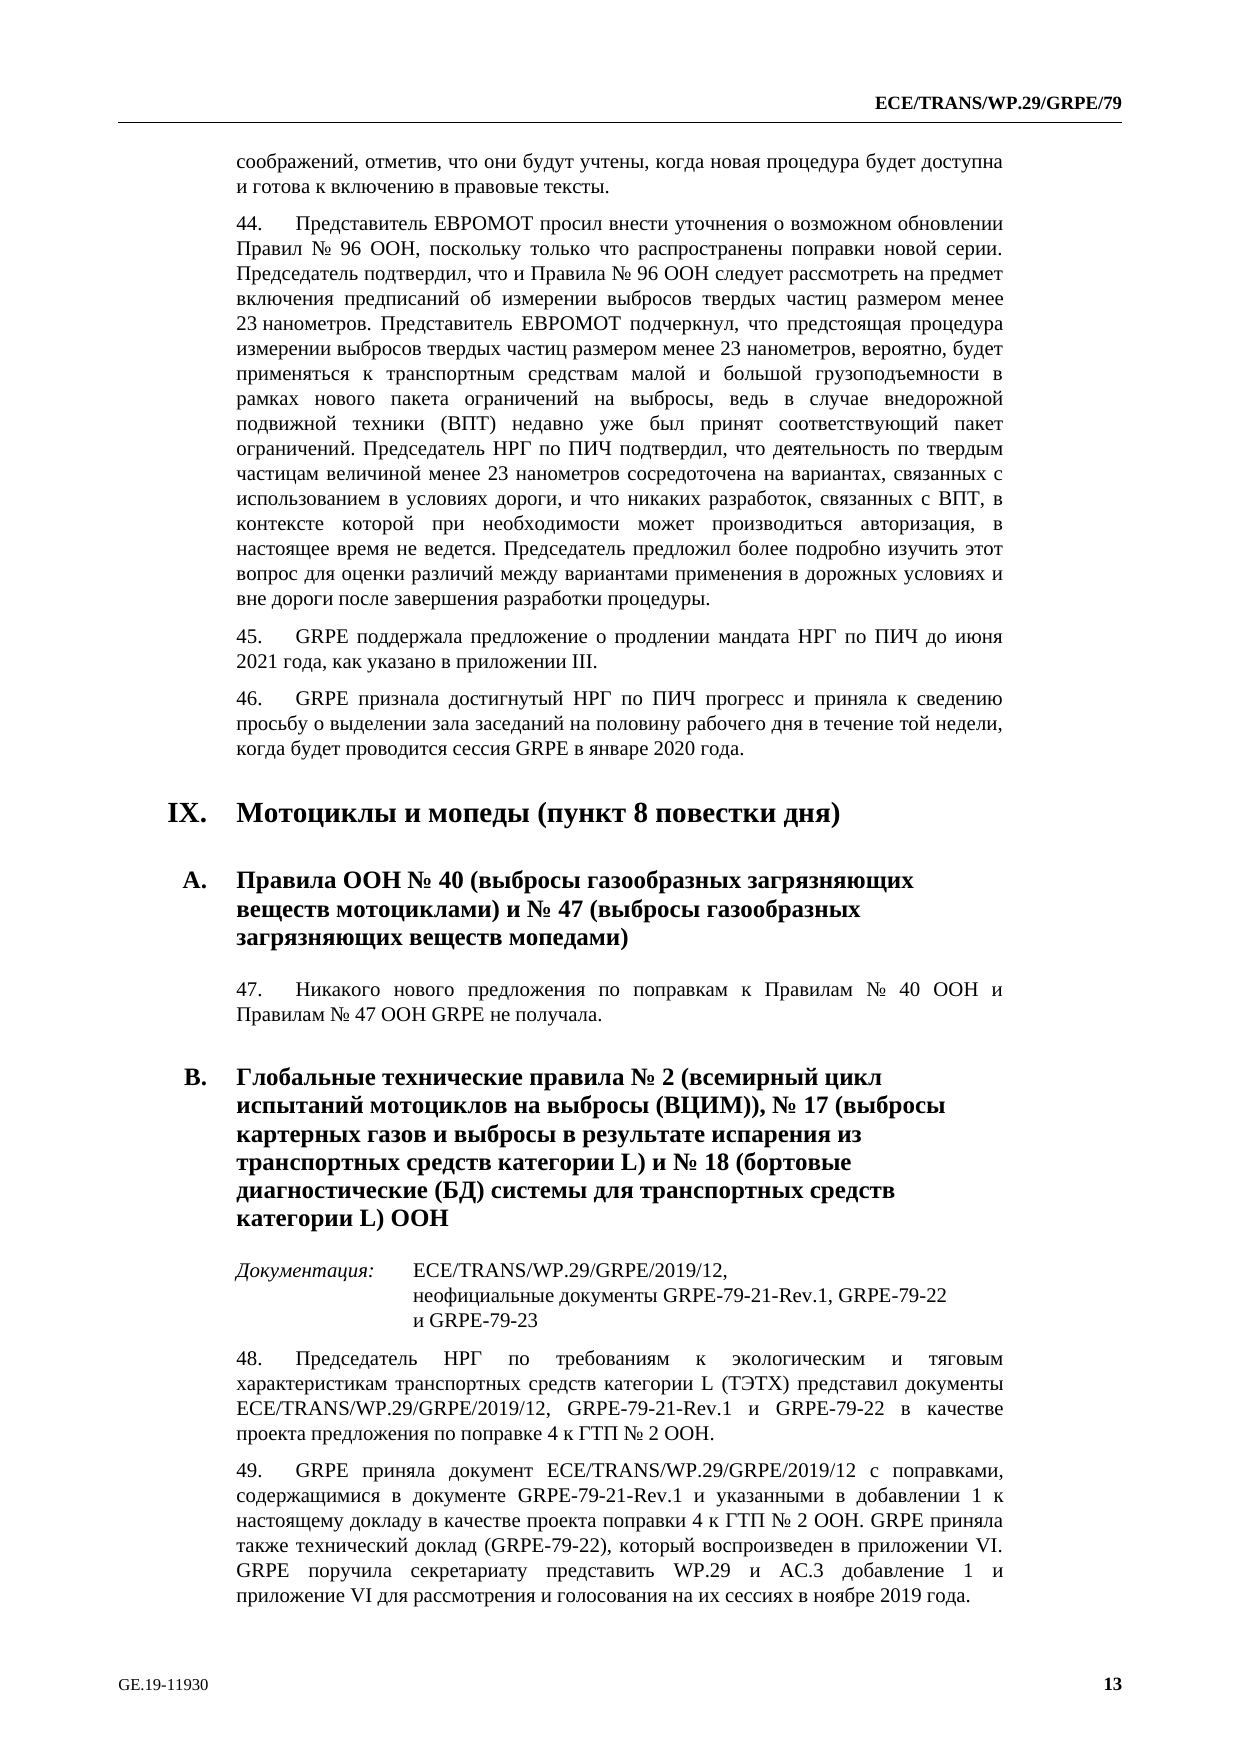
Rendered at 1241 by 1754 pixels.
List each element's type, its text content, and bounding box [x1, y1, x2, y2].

text B. Глобальные технические правила № 2 (всемирный цикл испытаний мотоциклов на выбросы (ВЦИМ)), № 17 (выбросы картерных газов и выбросы в результате испарения из транспортных средств категории L) и № 18 (бортовые диагностические (БД) системы для транспортных средств категории L) ООН [118, 1063, 1004, 1232]
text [236, 148, 1004, 198]
text A. Правила ООН № 40 (выбросы газообразных загрязняющих веществ мотоциклами) и № 47 (выбросы газообразных загрязняющих веществ мопедами) [118, 866, 1004, 951]
text 47. Никакого нового предложения по поправкам к Правилам № 40 ООН и Правилам № 47 ООН GRPE не получала. [236, 976, 1004, 1026]
text 45. GRPE поддержала предложение о продлении мандата НРГ по ПИЧ до июня 2021 года, как указано в приложении III. [236, 623, 1004, 673]
text 46. GRPE признала достигнутый НРГ по ПИЧ прогресс и приняла к сведению просьбу о выделении зала заседаний на половину рабочего дня в течение той недели, когда будет проводится сессия GRPE в январе 2020 года. [236, 685, 1004, 760]
text 49. GRPE приняла документ ECE/TRANS/WP.29/GRPE/2019/12 с поправками, содержащимися в документе GRPE-79-21-Rev.1 и указанными в добавлении 1 к настоящему докладу в качестве проекта поправки 4 к ГТП № 2 ООН. GRPE приняла также технический доклад (GRPE-79-22), который воспроизведен в приложении VI. GRPE поручила секретариату представить WP.29 и AC.3 добавление 1 и приложение VI для рассмотрения и голосования на их сессиях в ноябре 2019 года. [236, 1457, 1004, 1607]
text 44. Представитель ЕВРОМОТ просил внести уточнения о возможном обновлении Правил № 96 ООН, поскольку только что распространены поправки новой серии. Председатель подтвердил, что и Правила № 96 ООН следует рассмотреть на предмет включения предписаний об измерении выбросов твердых частиц размером менее 23 нанометров. Представитель ЕВРОМОТ подчеркнул, что предстоящая процедура измерении выбросов твердых частиц размером менее 23 нанометров, вероятно, будет применяться к транспортным средствам малой и большой грузоподъемности в рамках нового пакета ограничений на выбросы, ведь в случае внедорожной подвижной техники (ВПТ) недавно уже был принят соответствующий пакет ограничений. Председатель НРГ по ПИЧ подтвердил, что деятельность по твердым частицам величиной менее 23 нанометров сосредоточена на вариантах, связанных с использованием в условиях дороги, и что никаких разработок, связанных с ВПТ, в контексте которой при необходимости может производиться авторизация, в настоящее время не ведется. Председатель предложил более подробно изучить этот вопрос для оценки различий между вариантами применения в дорожных условиях и вне дороги после завершения разработки процедуры. [236, 210, 1004, 610]
text Документация: ECE/TRANS/WP.29/GRPE/2019/12, неофициальные документы GRPE-79-21-Rev.1, GRPE-79-22 и GRPE-79-23 [236, 1257, 1004, 1332]
text 48. Председатель НРГ по требованиям к экологическим и тяговым характеристикам транспортных средств категории L (ТЭТХ) представил документы ECE/TRANS/WP.29/GRPE/2019/12, GRPE-79-21-Rev.1 и GRPE-79-22 в качестве проекта предложения по поправке 4 к ГТП № 2 ООН. [236, 1344, 1004, 1444]
text IX. Мотоциклы и мопеды (пункт 8 повестки дня) [118, 798, 1004, 829]
